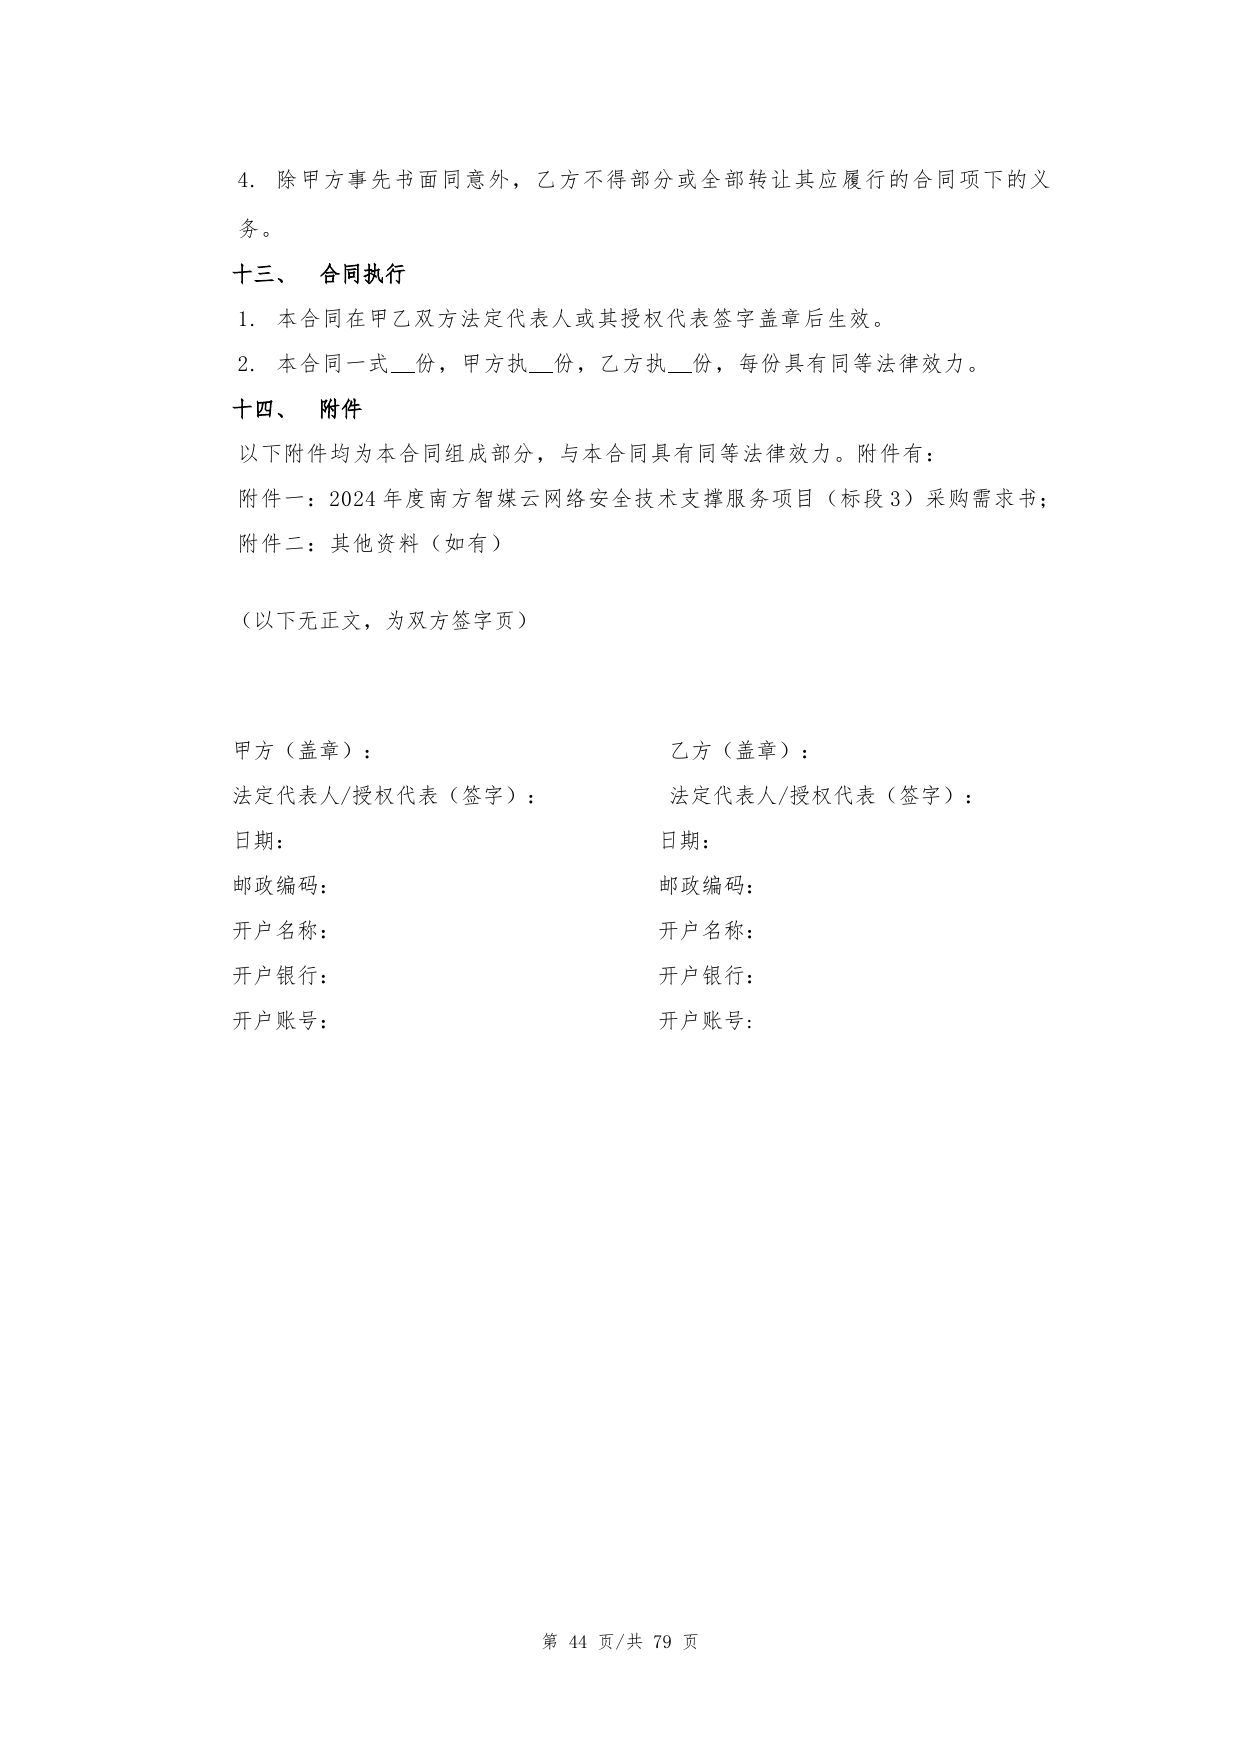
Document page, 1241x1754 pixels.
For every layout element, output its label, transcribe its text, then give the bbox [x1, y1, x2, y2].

list 除甲方事先书面同意外，乙方不得部分或全部转让其应履行的合同项下的义务。 [237, 162, 1053, 243]
text 邮政编码： 邮政编码： [187, 868, 1053, 901]
text 法定代表人/授权代表（签字）： 法定代表人/授权代表（签字）： [187, 778, 1053, 811]
text 附件二：其他资料（如有） [237, 526, 1053, 558]
list 合同执行 [187, 256, 1053, 288]
text 日期： 日期： [187, 823, 1053, 856]
list 本合同一式 份，甲方执 份，乙方执 份，每份具有同等法律效力。 [237, 346, 1053, 378]
text 甲方（盖章）： 乙方（盖章）： [187, 733, 1053, 766]
text 开户账号： 开户账号: [187, 1003, 1053, 1036]
text 以下附件均为本合同组成部分，与本合同具有同等法律效力。附件有： [237, 436, 1053, 468]
text 开户银行： 开户银行： [187, 958, 1053, 991]
list 本合同在甲乙双方法定代表人或其授权代表签字盖章后生效。 [237, 301, 1053, 333]
text 开户名称： 开户名称： [187, 913, 1053, 946]
text 附件一：2024年度南方智媒云网络安全技术支撑服务项目（标段3）采购需求书； [237, 481, 1053, 513]
list 附件 [187, 391, 1053, 423]
list （以下无正文，为双方签字页） [187, 603, 1053, 636]
